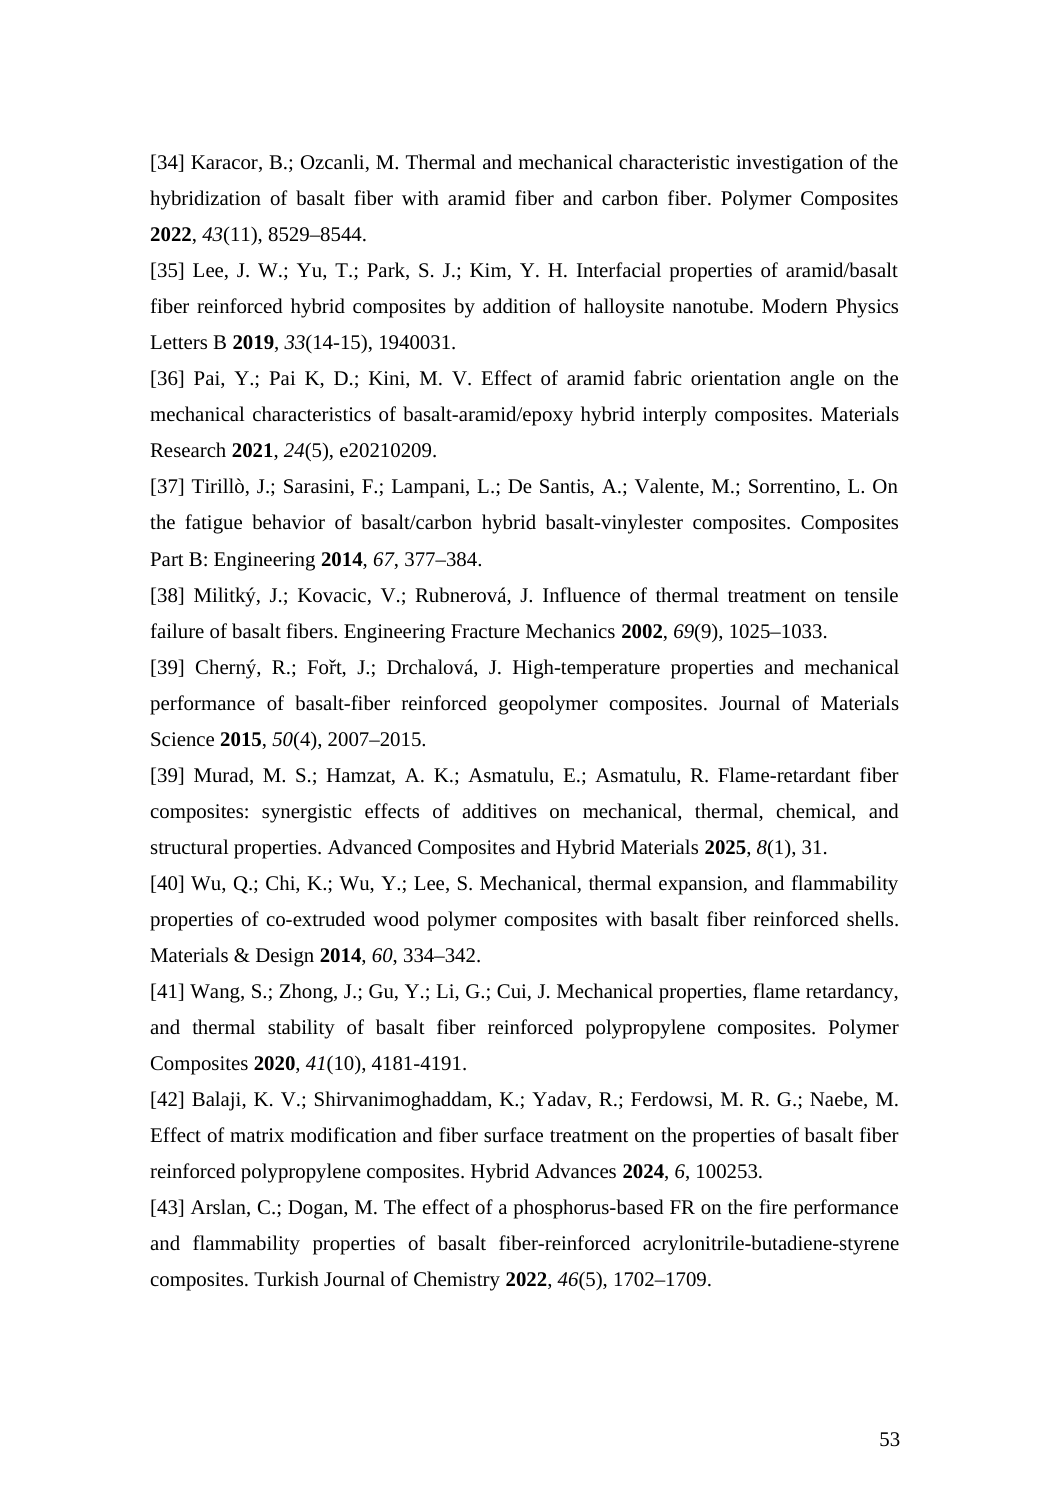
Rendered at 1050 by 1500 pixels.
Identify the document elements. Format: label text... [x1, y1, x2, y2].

text [39] Cherný, R.; Fořt, J.; Drchalová, J. High-temperature properties and mechanical performance of basalt-fiber reinforced geopolymer composites. Journal of Materials Science 2015, 50(4), 2007–2015. [150, 654, 900, 751]
text [39] Murad, M. S.; Hamzat, A. K.; Asmatulu, E.; Asmatulu, R. Flame-retardant fiber composites: synergistic effects of additives on mechanical, thermal, chemical, and structural properties. Advanced Composites and Hybrid Materials 2025, 8(1), 31. [150, 763, 900, 859]
text [38] Militký, J.; Kovacic, V.; Rubnerová, J. Influence of thermal treatment on tensile failure of basalt fibers. Engineering Fracture Mechanics 2002, 69(9), 1025–1033. [150, 582, 900, 643]
text [40] Wu, Q.; Chi, K.; Wu, Y.; Lee, S. Mechanical, thermal expansion, and flammability properties of co-extruded wood polymer composites with basalt fiber reinforced shells. Materials & Design 2014, 60, 334–342. [150, 871, 900, 967]
text [35] Lee, J. W.; Yu, T.; Park, S. J.; Kim, Y. H. Interfacial properties of aramid/basalt fiber reinforced hybrid composites by addition of halloysite nanotube. Modern Physics Letters B 2019, 33(14-15), 1940031. [150, 258, 900, 354]
text [43] Arslan, C.; Dogan, M. The effect of a phosphorus-based FR on the fire performance and flammability properties of basalt fiber-reinforced acrylonitrile-butadiene-styrene composites. Turkish Journal of Chemistry 2022, 46(5), 1702–1709. [150, 1195, 900, 1291]
text [41] Wang, S.; Zhong, J.; Gu, Y.; Li, G.; Cui, J. Mechanical properties, flame retardancy, and thermal stability of basalt fiber reinforced polypropylene composites. Polymer Composites 2020, 41(10), 4181-4191. [150, 979, 900, 1075]
text [36] Pai, Y.; Pai K, D.; Kini, M. V. Effect of aramid fabric orientation angle on the mechanical characteristics of basalt-aramid/epoxy hybrid interply composites. Materials Research 2021, 24(5), e20210209. [150, 366, 900, 462]
text [37] Tirillò, J.; Sarasini, F.; Lampani, L.; De Santis, A.; Valente, M.; Sorrentino, L. On the fatigue behavior of basalt/carbon hybrid basalt-vinylester composites. Composites Part B: Engineering 2014, 67, 377–384. [150, 474, 900, 571]
text [42] Balaji, K. V.; Shirvanimoghaddam, K.; Yadav, R.; Ferdowsi, M. R. G.; Naebe, M. Effect of matrix modification and fiber surface treatment on the properties of basalt fiber reinforced polypropylene composites. Hybrid Advances 2024, 6, 100253. [150, 1087, 900, 1183]
text [34] Karacor, B.; Ozcanli, M. Thermal and mechanical characteristic investigation of the hybridization of basalt fiber with aramid fiber and carbon fiber. Polymer Composites 2022, 43(11), 8529–8544. [150, 150, 900, 246]
